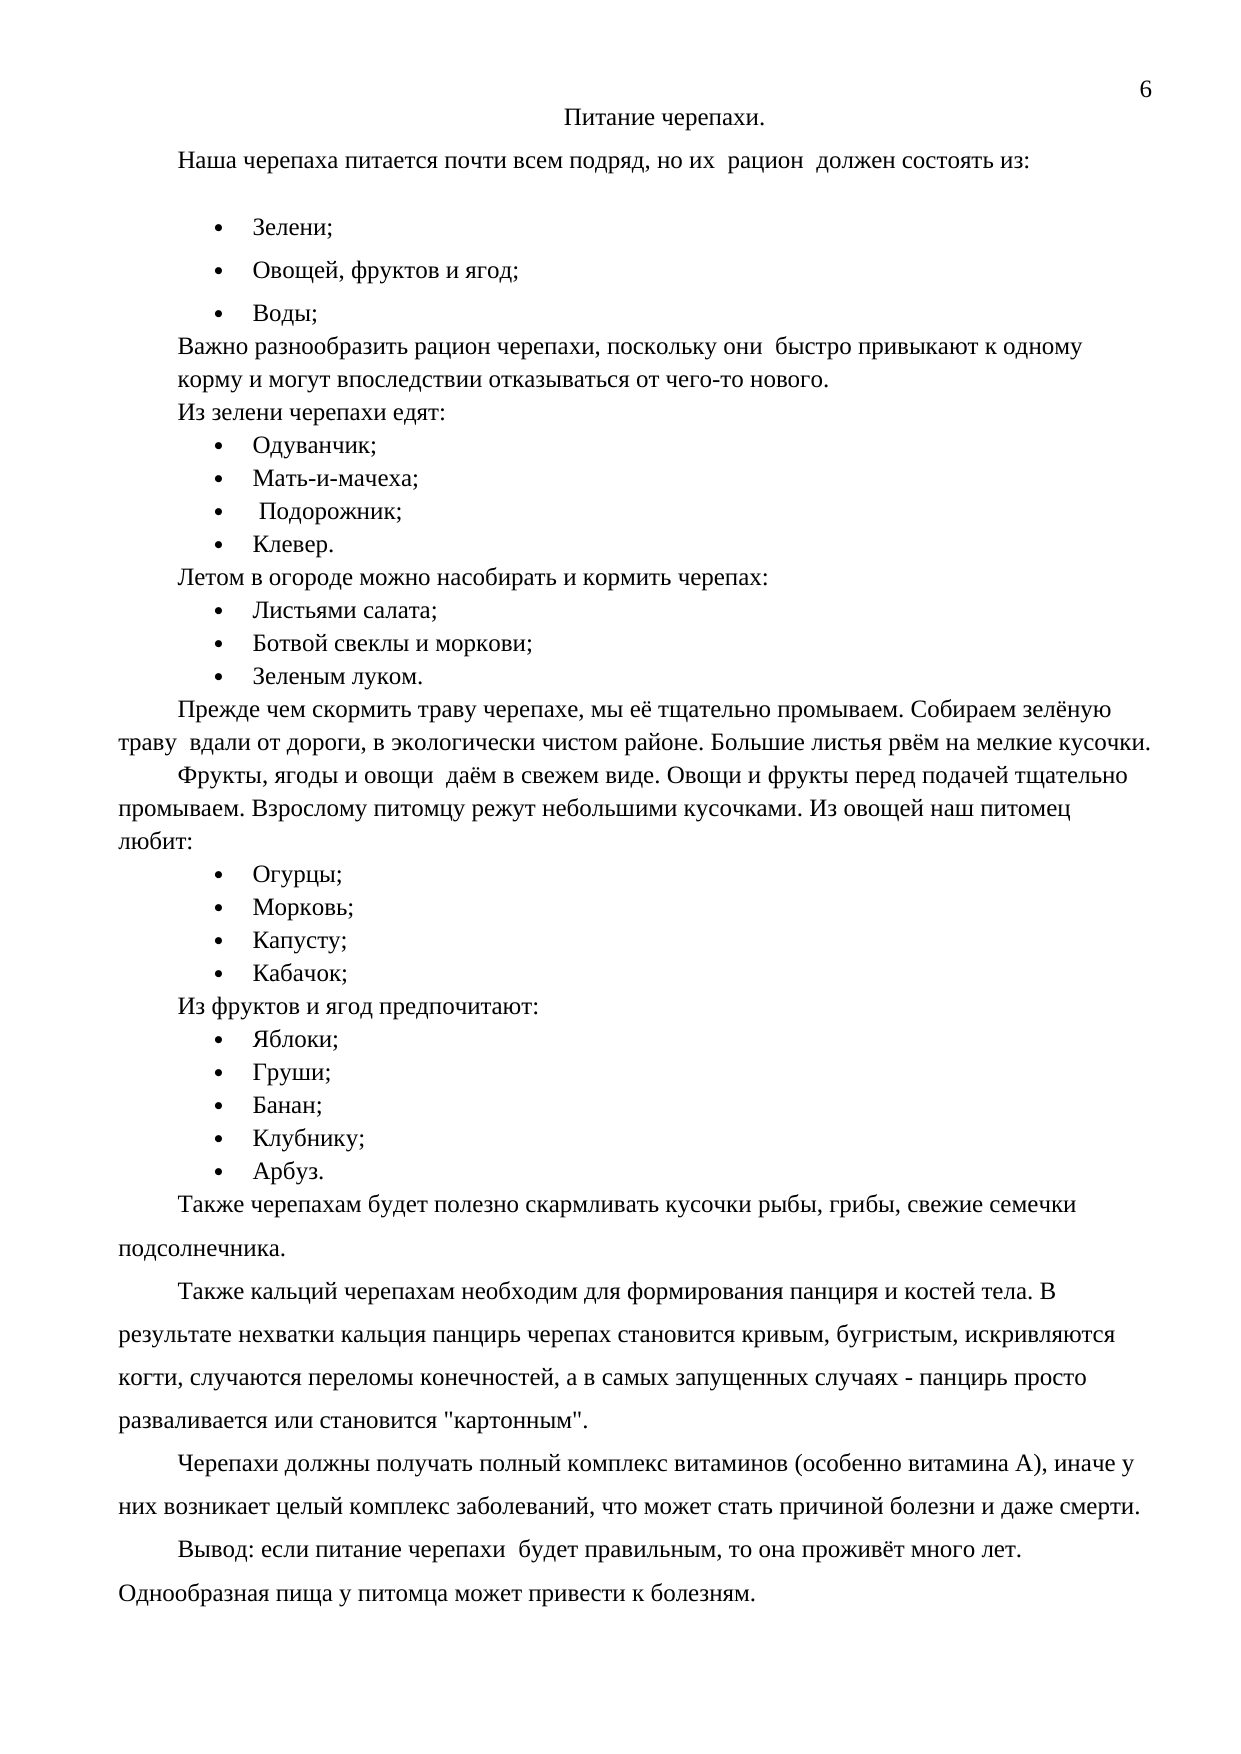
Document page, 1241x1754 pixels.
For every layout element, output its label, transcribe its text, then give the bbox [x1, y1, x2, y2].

list Кабачок; [215, 958, 1152, 987]
text Важно разнообразить рацион черепахи, поскольку они быстро привыкают к одному корму и могут впоследствии отказываться от чего-то нового. [177, 331, 1152, 393]
text Также кальций черепахам необходим для формирования панциря и костей тела. В результате нехватки кальция панцирь черепах становится кривым, бугристым, искривляются когти, случаются переломы конечностей, а в самых запущенных случаях - панцирь просто разваливается или становится "картонным". [118, 1276, 1152, 1434]
list Листьями салата; [215, 595, 1152, 624]
list Банан; [215, 1090, 1152, 1119]
list Морковь; [215, 892, 1152, 921]
list Ботвой свеклы и моркови; [215, 628, 1152, 657]
text Летом в огороде можно насобирать и кормить черепах: [177, 562, 1152, 591]
list Клубнику; [215, 1123, 1152, 1152]
list Зеленым луком. [215, 661, 1152, 690]
text Вывод: если питание черепахи будет правильным, то она проживёт много лет. Однообразная пища у питомца может привести к болезням. [118, 1534, 1152, 1606]
list Зелени; [215, 212, 1152, 240]
list Мать-и-мачеха; [215, 463, 1152, 492]
list Одуванчик; [215, 430, 1152, 459]
list Арбуз. [215, 1156, 1152, 1185]
list Огурцы; [215, 859, 1152, 888]
text Прежде чем скормить траву черепахе, мы её тщательно промываем. Собираем зелёную траву вдали от дороги, в экологически чистом районе. Большие листья рвём на мелкие кусочки. [118, 694, 1152, 756]
list Подорожник; [215, 496, 1152, 525]
list Воды; [215, 298, 1152, 327]
text Из фруктов и ягод предпочитают: [177, 991, 1152, 1020]
text Также черепахам будет полезно скармливать кусочки рыбы, грибы, свежие семечки подсолнечника. [118, 1189, 1152, 1261]
list Овощей, фруктов и ягод; [215, 255, 1152, 283]
list Клевер. [215, 529, 1152, 558]
subtitle Питание черепахи. [177, 102, 1152, 131]
text Наша черепаха питается почти всем подряд, но их рацион должен состоять из: [177, 146, 1152, 174]
text Из зелени черепахи едят: [177, 397, 1152, 426]
text Фрукты, ягоды и овощи даём в свежем виде. Овощи и фрукты перед подачей тщательно промываем. Взрослому питомцу режут небольшими кусочками. Из овощей наш питомец любит: [118, 760, 1152, 855]
list Капусту; [215, 925, 1152, 954]
list Груши; [215, 1057, 1152, 1086]
list Яблоки; [215, 1024, 1152, 1053]
text Черепахи должны получать полный комплекс витаминов (особенно витамина А), иначе у них возникает целый комплекс заболеваний, что может стать причиной болезни и даже смерти. [118, 1448, 1152, 1520]
